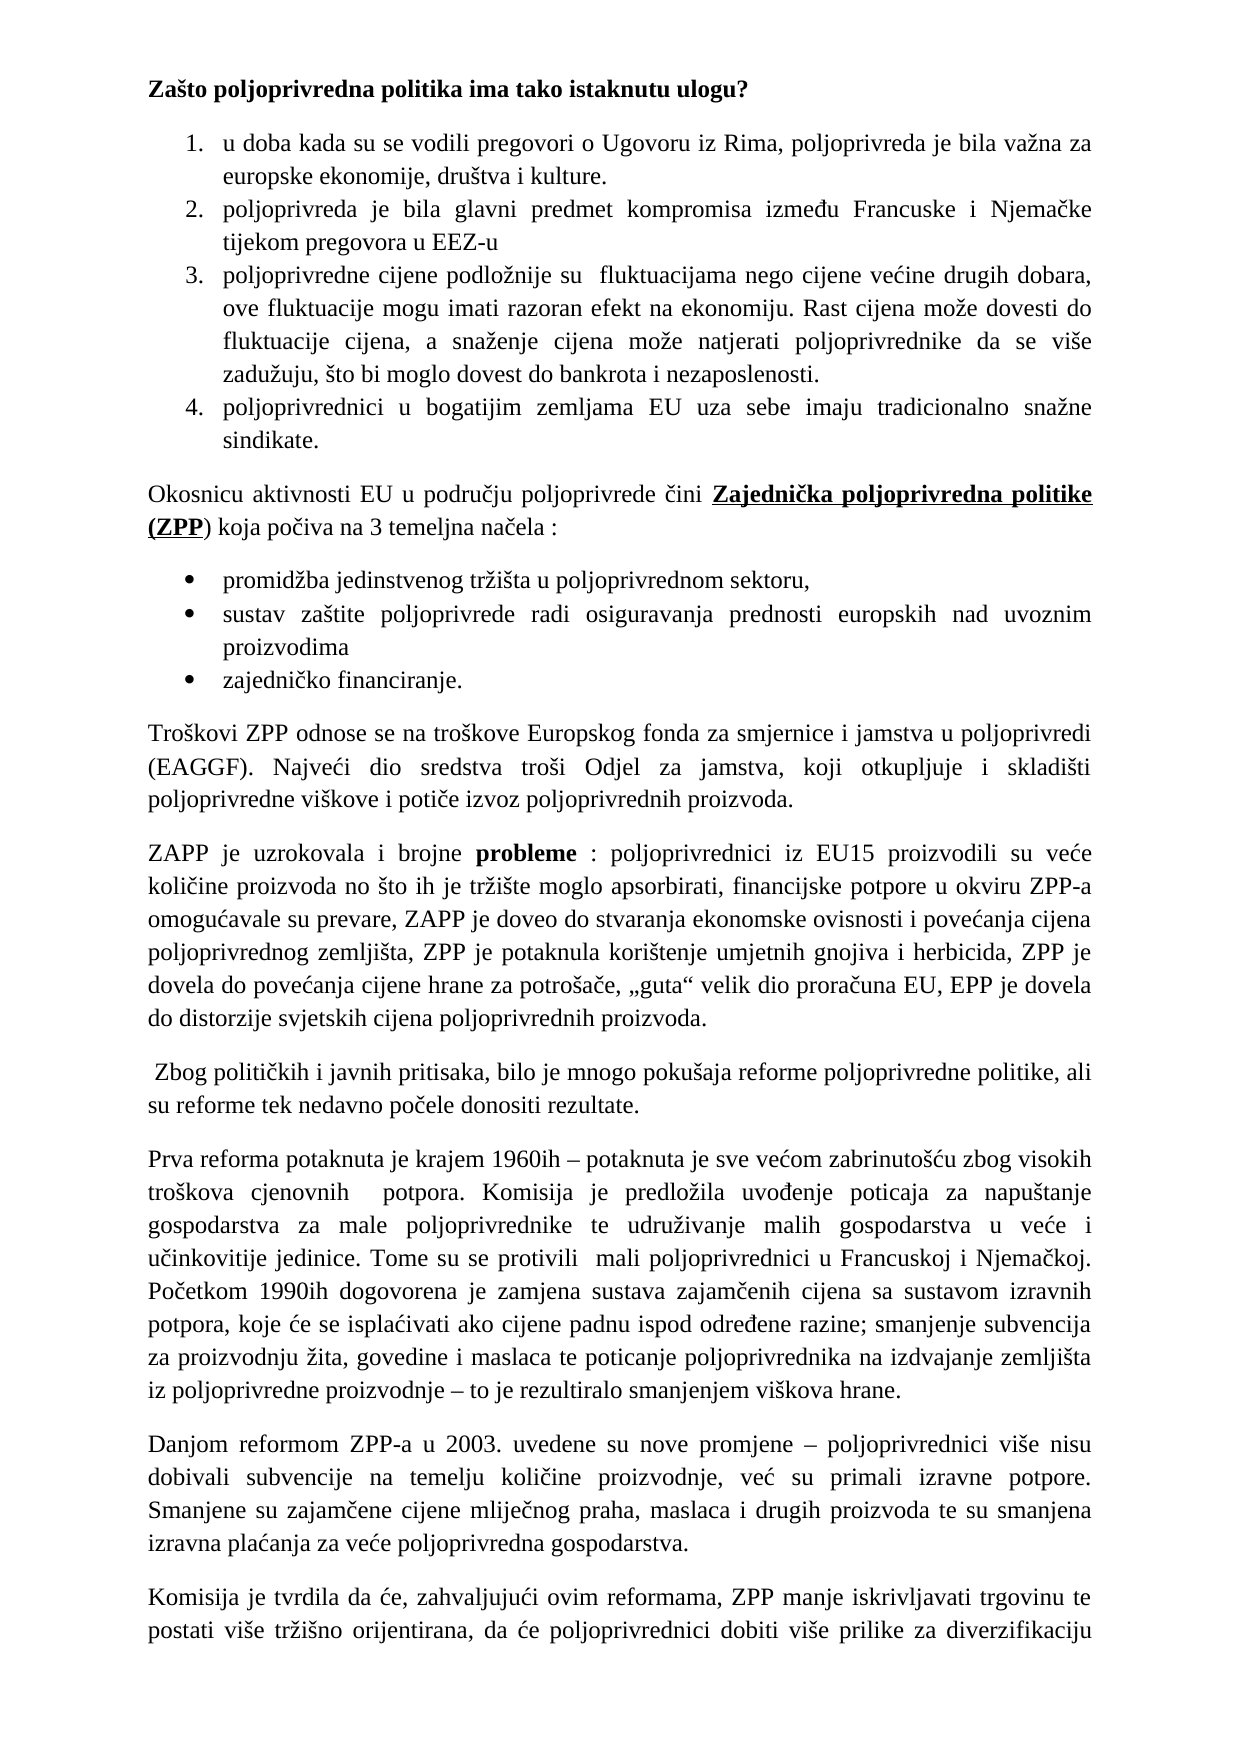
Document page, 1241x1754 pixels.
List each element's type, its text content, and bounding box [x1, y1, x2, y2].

text ZAPP je uzrokovala i brojne probleme : poljoprivrednici iz EU15 proizvodili su veće količine proizvoda no što ih je tržište moglo apsorbirati, financijske potpore u okviru ZPP-a omogućavale su prevare, ZAPP je doveo do stvaranja ekonomske ovisnosti i povećanja cijena poljoprivrednog zemljišta, ZPP je potaknula korištenje umjetnih gnojiva i herbicida, ZPP je dovela do povećanja cijene hrane za potrošače, „guta“ velik dio proračuna EU, EPP je dovela do distorzije svjetskih cijena poljoprivrednih proizvoda. [148, 838, 1093, 1032]
text Zašto poljoprivredna politika ima tako istaknutu ulogu? [148, 74, 1093, 103]
list zajedničko financiranje. [185, 665, 1093, 693]
text Troškovi ZPP odnose se na troškove Europskog fonda za smjernice i jamstva u poljoprivredi (EAGGF). Najveći dio sredstva troši Odjel za jamstva, koji otkupljuje i skladišti poljoprivredne viškove i potiče izvoz poljoprivrednih proizvoda. [148, 718, 1093, 813]
list poljoprivrednici u bogatijim zemljama EU uza sebe imaju tradicionalno snažne sindikate. [185, 392, 1093, 454]
text Prva reforma potaknuta je krajem 1960ih – potaknuta je sve većom zabrinutošću zbog visokih troškova cjenovnih potpora. Komisija je predložila uvođenje poticaja za napuštanje gospodarstva za male poljoprivrednike te udruživanje malih gospodarstva u veće i učinkovitije jedinice. Tome su se protivili mali poljoprivrednici u Francuskoj i Njemačkoj. Početkom 1990ih dogovorena je zamjena sustava zajamčenih cijena sa sustavom izravnih potpora, koje će se isplaćivati ako cijene padnu ispod određene razine; smanjenje subvencija za proizvodnju žita, govedine i maslaca te poticanje poljoprivrednika na izdvajanje zemljišta iz poljoprivredne proizvodnje – to je rezultiralo smanjenjem viškova hrane. [148, 1144, 1093, 1404]
text Danjom reformom ZPP-a u 2003. uvedene su nove promjene – poljoprivrednici više nisu dobivali subvencije na temelju količine proizvodnje, već su primali izravne potpore. Smanjene su zajamčene cijene mliječnog praha, maslaca i drugih proizvoda te su smanjena izravna plaćanja za veće poljoprivredna gospodarstva. [148, 1429, 1093, 1557]
list poljoprivreda je bila glavni predmet kompromisa između Francuske i Njemačke tijekom pregovora u EEZ-u [185, 194, 1093, 256]
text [148, 1582, 1093, 1644]
text Okosnicu aktivnosti EU u području poljoprivrede čini Zajednička poljoprivredna politike (ZPP) koja počiva na 3 temeljna načela : [148, 479, 1093, 541]
list poljoprivredne cijene podložnije su fluktuacijama nego cijene većine drugih dobara, ove fluktuacije mogu imati razoran efekt na ekonomiju. Rast cijena može dovesti do fluktuacije cijena, a snaženje cijena može natjerati poljoprivrednike da se više zadužuju, što bi moglo dovest do bankrota i nezaposlenosti. [185, 260, 1093, 388]
text Zbog političkih i javnih pritisaka, bilo je mnogo pokušaja reforme poljoprivredne politike, ali su reforme tek nedavno počele donositi rezultate. [148, 1057, 1093, 1119]
list sustav zaštite poljoprivrede radi osiguravanja prednosti europskih nad uvoznim proizvodima [185, 599, 1093, 660]
list u doba kada su se vodili pregovori o Ugovoru iz Rima, poljoprivreda je bila važna za europske ekonomije, društva i kulture. [185, 128, 1093, 189]
list promidžba jedinstvenog tržišta u poljoprivrednom sektoru, [185, 566, 1093, 594]
